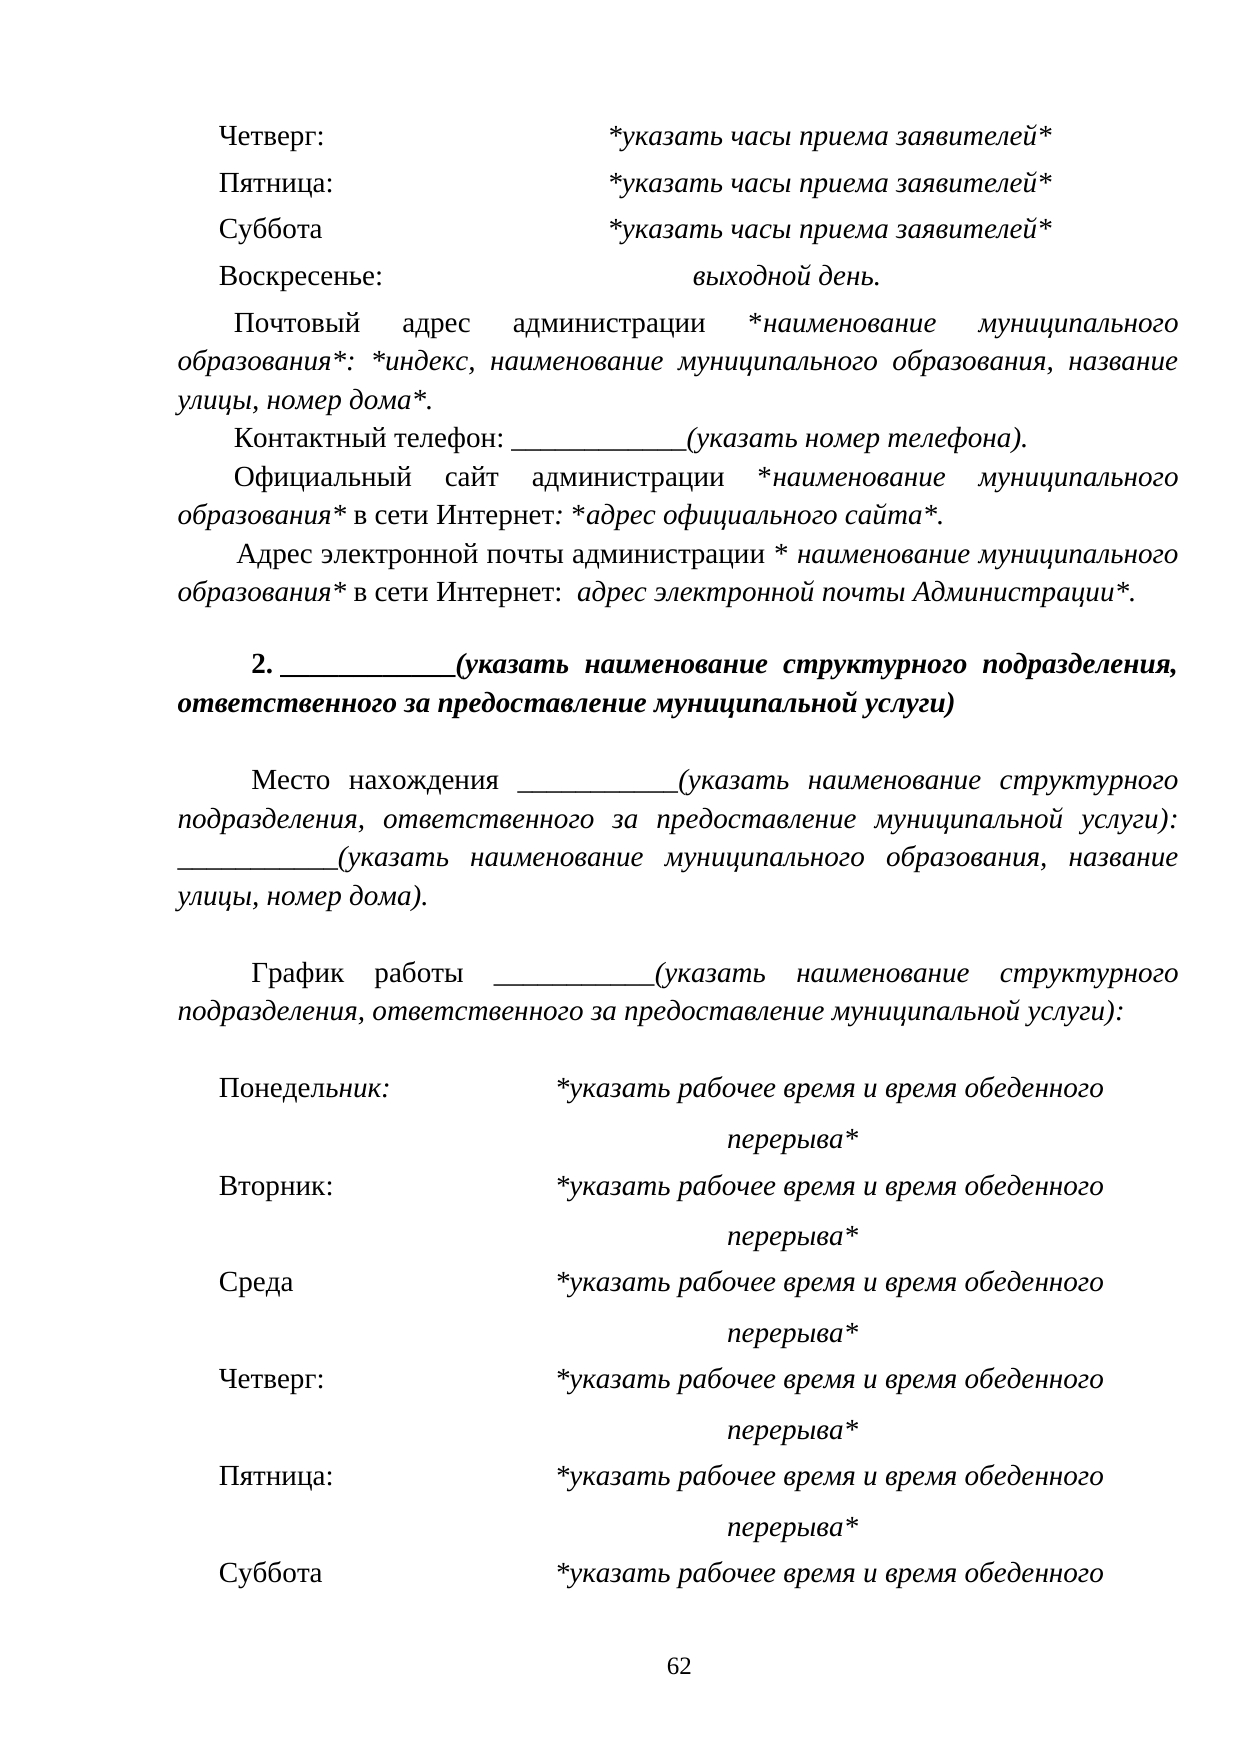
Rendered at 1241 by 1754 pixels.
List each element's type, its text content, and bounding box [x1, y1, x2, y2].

table_cell Воскресенье: [207, 258, 425, 305]
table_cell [425, 118, 1151, 165]
table_cell Пятница: [207, 165, 425, 211]
table_cell Четверг: [207, 1362, 425, 1458]
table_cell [425, 1459, 1151, 1556]
table_cell Суббота [207, 211, 425, 258]
table_cell *указать рабочее время и время обеденного перерыва* [425, 1168, 1151, 1264]
text Адрес электронной почты администрации * наименование муниципального образования* в сети Интернет: адрес электронной почты Администрации*. [177, 536, 1181, 608]
table_cell Четверг: [207, 118, 425, 165]
table_cell выходной день. [425, 258, 1151, 305]
table_cell Пятница: [207, 1459, 425, 1556]
table_cell Вторник: [207, 1168, 425, 1264]
text График работы ___________(указать наименование структурного подразделения, ответственного за предоставление муниципальной услуги): [177, 955, 1181, 1027]
text Место нахождения ___________(указать наименование структурного подразделения, ответственного за предоставление муниципальной услуги): ___________(указать наименование муниципального образования, название улицы, номер дома). [177, 762, 1181, 911]
text Контактный телефон: ____________(указать номер телефона). [177, 420, 1181, 454]
table_header Понедельник: [207, 1071, 425, 1168]
table_cell *указать часы приема заявителей* [425, 165, 1151, 211]
table_cell Среда [207, 1265, 425, 1362]
table_cell *указать рабочее время и время обеденного перерыва* [425, 1265, 1151, 1362]
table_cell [425, 1556, 1151, 1602]
text 2. ____________(указать наименование структурного подразделения, ответственного за предоставление муниципальной услуги) [177, 647, 1181, 719]
table_cell Суббота [207, 1556, 425, 1602]
table_cell *указать часы приема заявителей* [425, 211, 1151, 258]
text Почтовый адрес администрации *наименование муниципального образования*: *индекс, наименование муниципального образования, название улицы, номер дома*. [177, 305, 1181, 415]
table_header *указать рабочее время и время обеденного перерыва* [425, 1071, 1151, 1168]
text Официальный сайт администрации *наименование муниципального образования* в сети Интернет: *адрес официального сайта*. [177, 459, 1181, 531]
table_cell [425, 1362, 1151, 1458]
